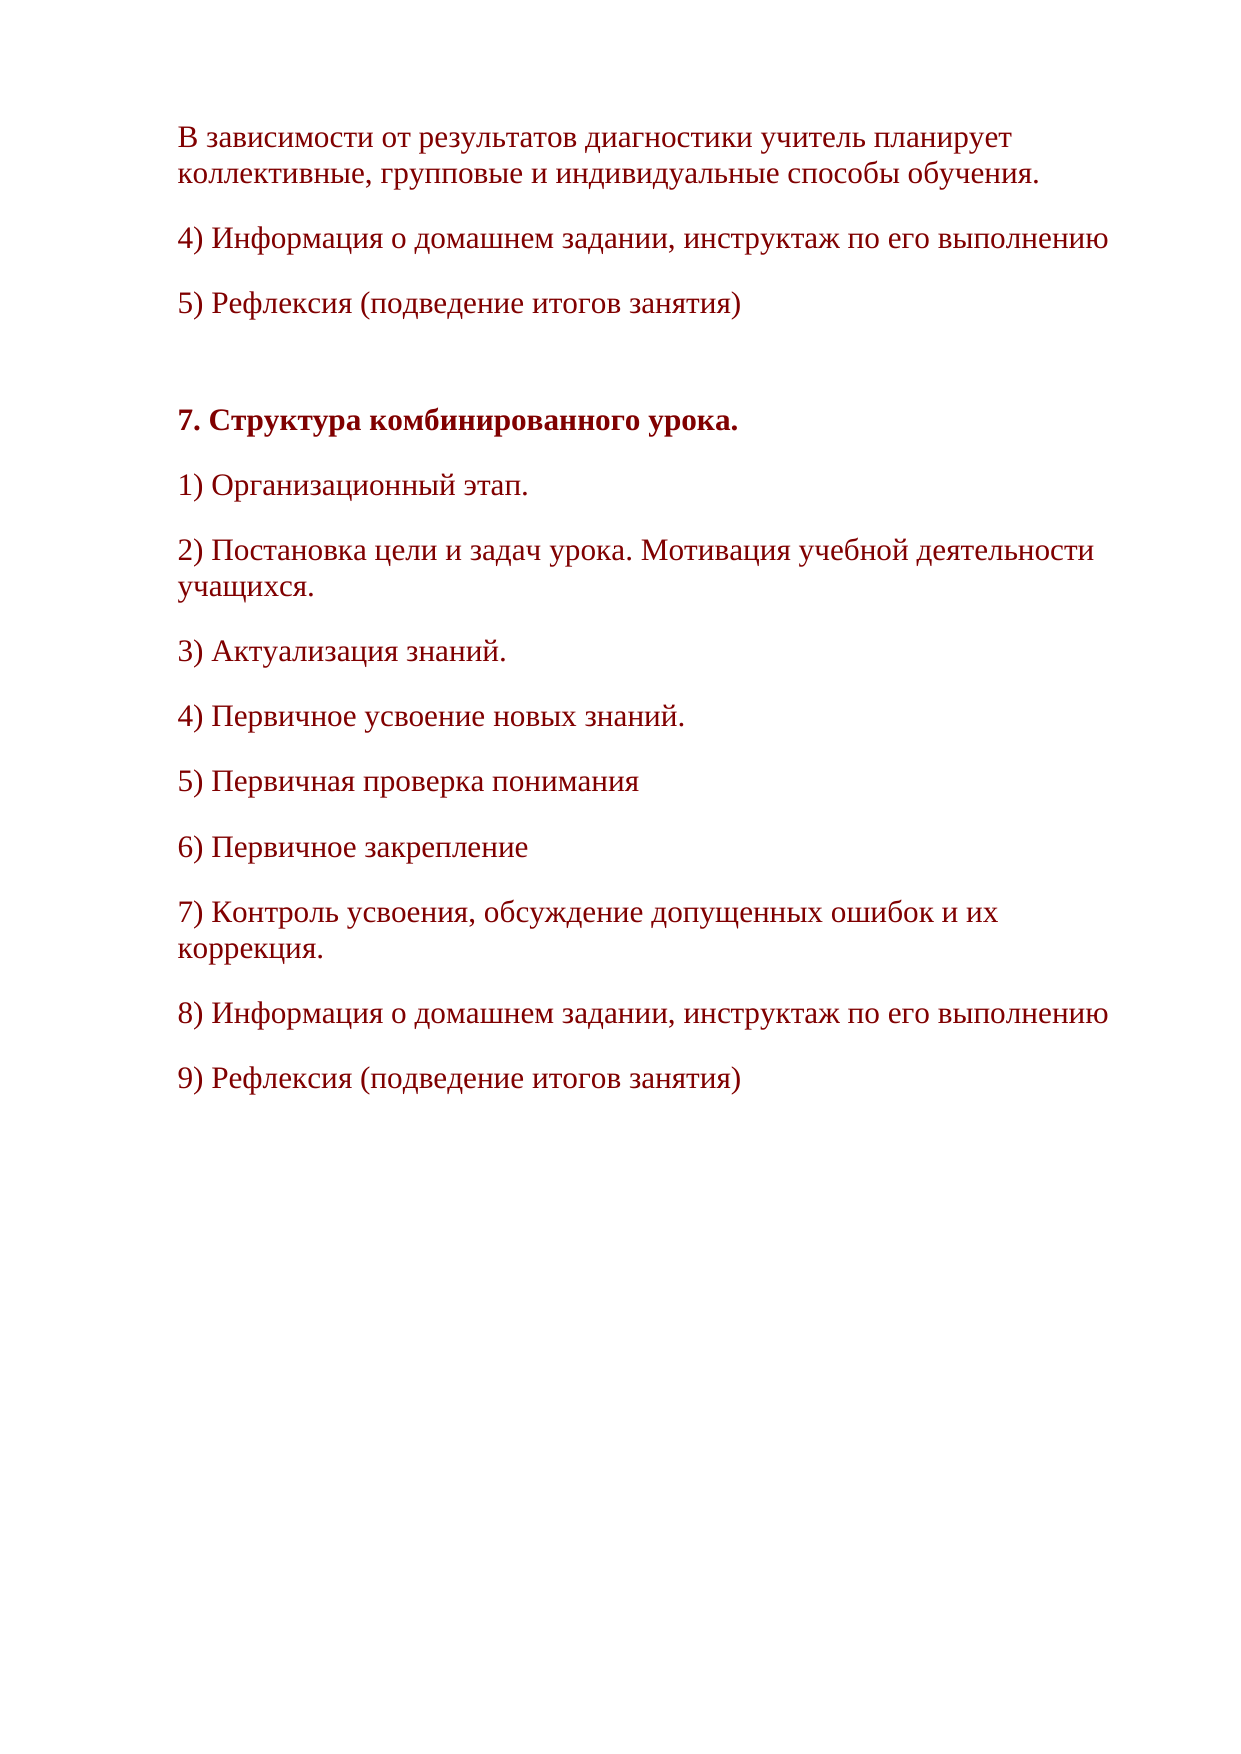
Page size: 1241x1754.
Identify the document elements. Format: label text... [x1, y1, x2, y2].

text 6) Первичное закрепление [177, 828, 1152, 864]
text 5) Первичная проверка понимания [177, 763, 1152, 799]
text В зависимости от результатов диагностики учитель планирует коллективные, групповые и индивидуальные способы обучения. [177, 118, 1152, 190]
text 4) Информация о домашнем задании, инструктаж по его выполнению [177, 219, 1152, 255]
text 7. Структура комбинированного урока. [177, 401, 1152, 437]
text 9) Рефлексия (подведение итогов занятия) [177, 1059, 1152, 1095]
text 3) Актуализация знаний. [177, 632, 1152, 668]
text 7) Контроль усвоения, обсуждение допущенных ошибок и их коррекция. [177, 893, 1152, 965]
text 2) Постановка цели и задач урока. Мотивация учебной деятельности учащихся. [177, 531, 1152, 603]
text 8) Информация о домашнем задании, инструктаж по его выполнению [177, 994, 1152, 1030]
text 4) Первичное усвоение новых знаний. [177, 698, 1152, 733]
text 1) Организационный этап. [177, 466, 1152, 502]
text 5) Рефлексия (подведение итогов занятия) [177, 284, 1152, 320]
